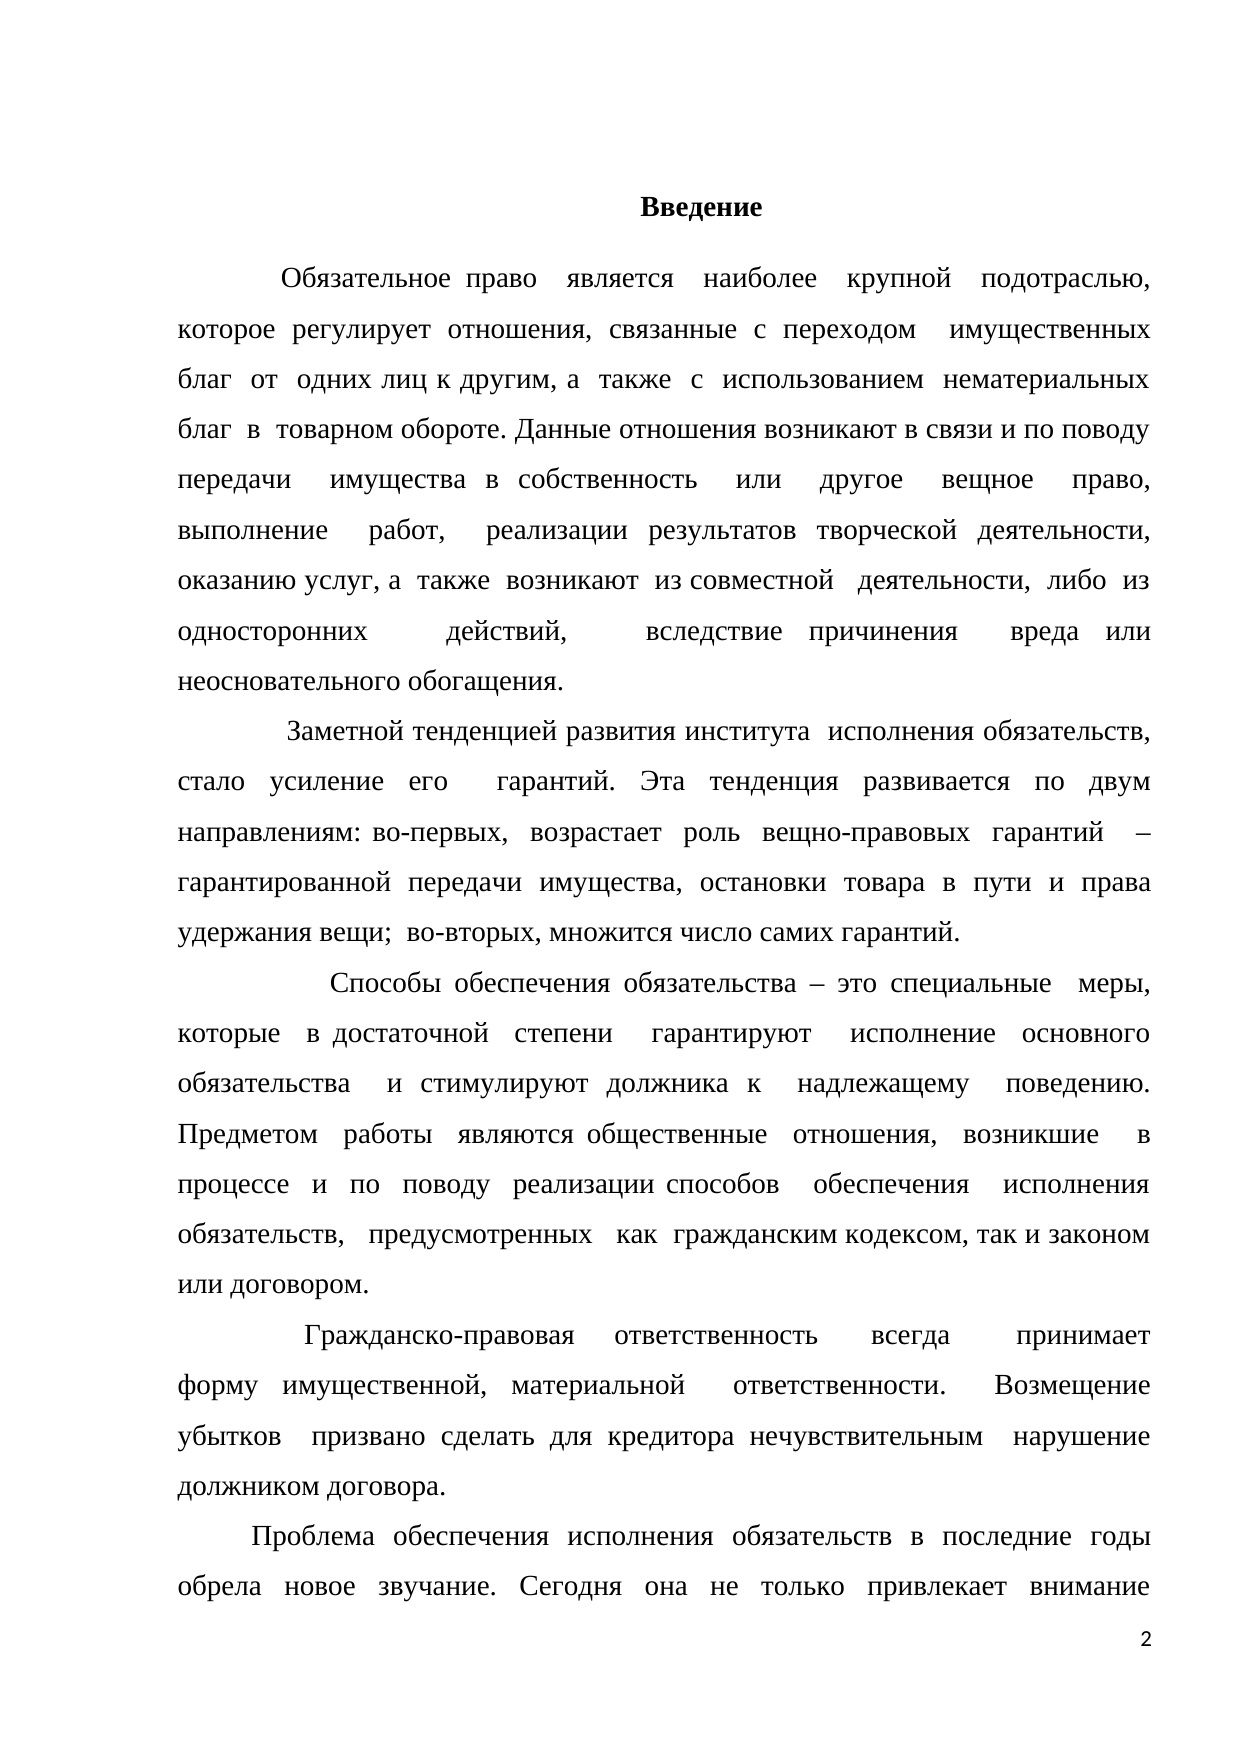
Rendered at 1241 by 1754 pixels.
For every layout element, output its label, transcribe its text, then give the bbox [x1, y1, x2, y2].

text Гражданско-правовая ответственность всегда принимает форму имущественной, материальной ответственности. Возмещение убытков призвано сделать для кредитора нечувствительным нарушение должником договора. [177, 1317, 1152, 1501]
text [177, 1518, 1152, 1602]
text Обязательное право является наиболее крупной подотраслью, которое регулирует отношения, связанные с переходом имущественных благ от одних лиц к другим, а также с использованием нематериальных благ в товарном обороте. Данные отношения возникают в связи и по поводу передачи имущества в собственность или другое вещное право, выполнение работ, реализации результатов творческой деятельности, оказанию услуг, а также возникают из совместной деятельности, либо из односторонних действий, вследствие причинения вреда или неосновательного обогащения. [177, 260, 1152, 696]
text Способы обеспечения обязательства – это специальные меры, которые в достаточной степени гарантируют исполнение основного обязательства и стимулируют должника к надлежащему поведению. Предметом работы являются общественные отношения, возникшие в процессе и по поводу реализации способов обеспечения исполнения обязательств, предусмотренных как гражданским кодексом, так и законом или договором. [177, 965, 1152, 1300]
text Введение [177, 189, 1152, 223]
text Заметной тенденцией развития института исполнения обязательств, стало усиление его гарантий. Эта тенденция развивается по двум направлениям: во-первых, возрастает роль вещно-правовых гарантий – гарантированной передачи имущества, остановки товара в пути и права удержания вещи; во-вторых, множится число самих гарантий. [177, 713, 1152, 948]
